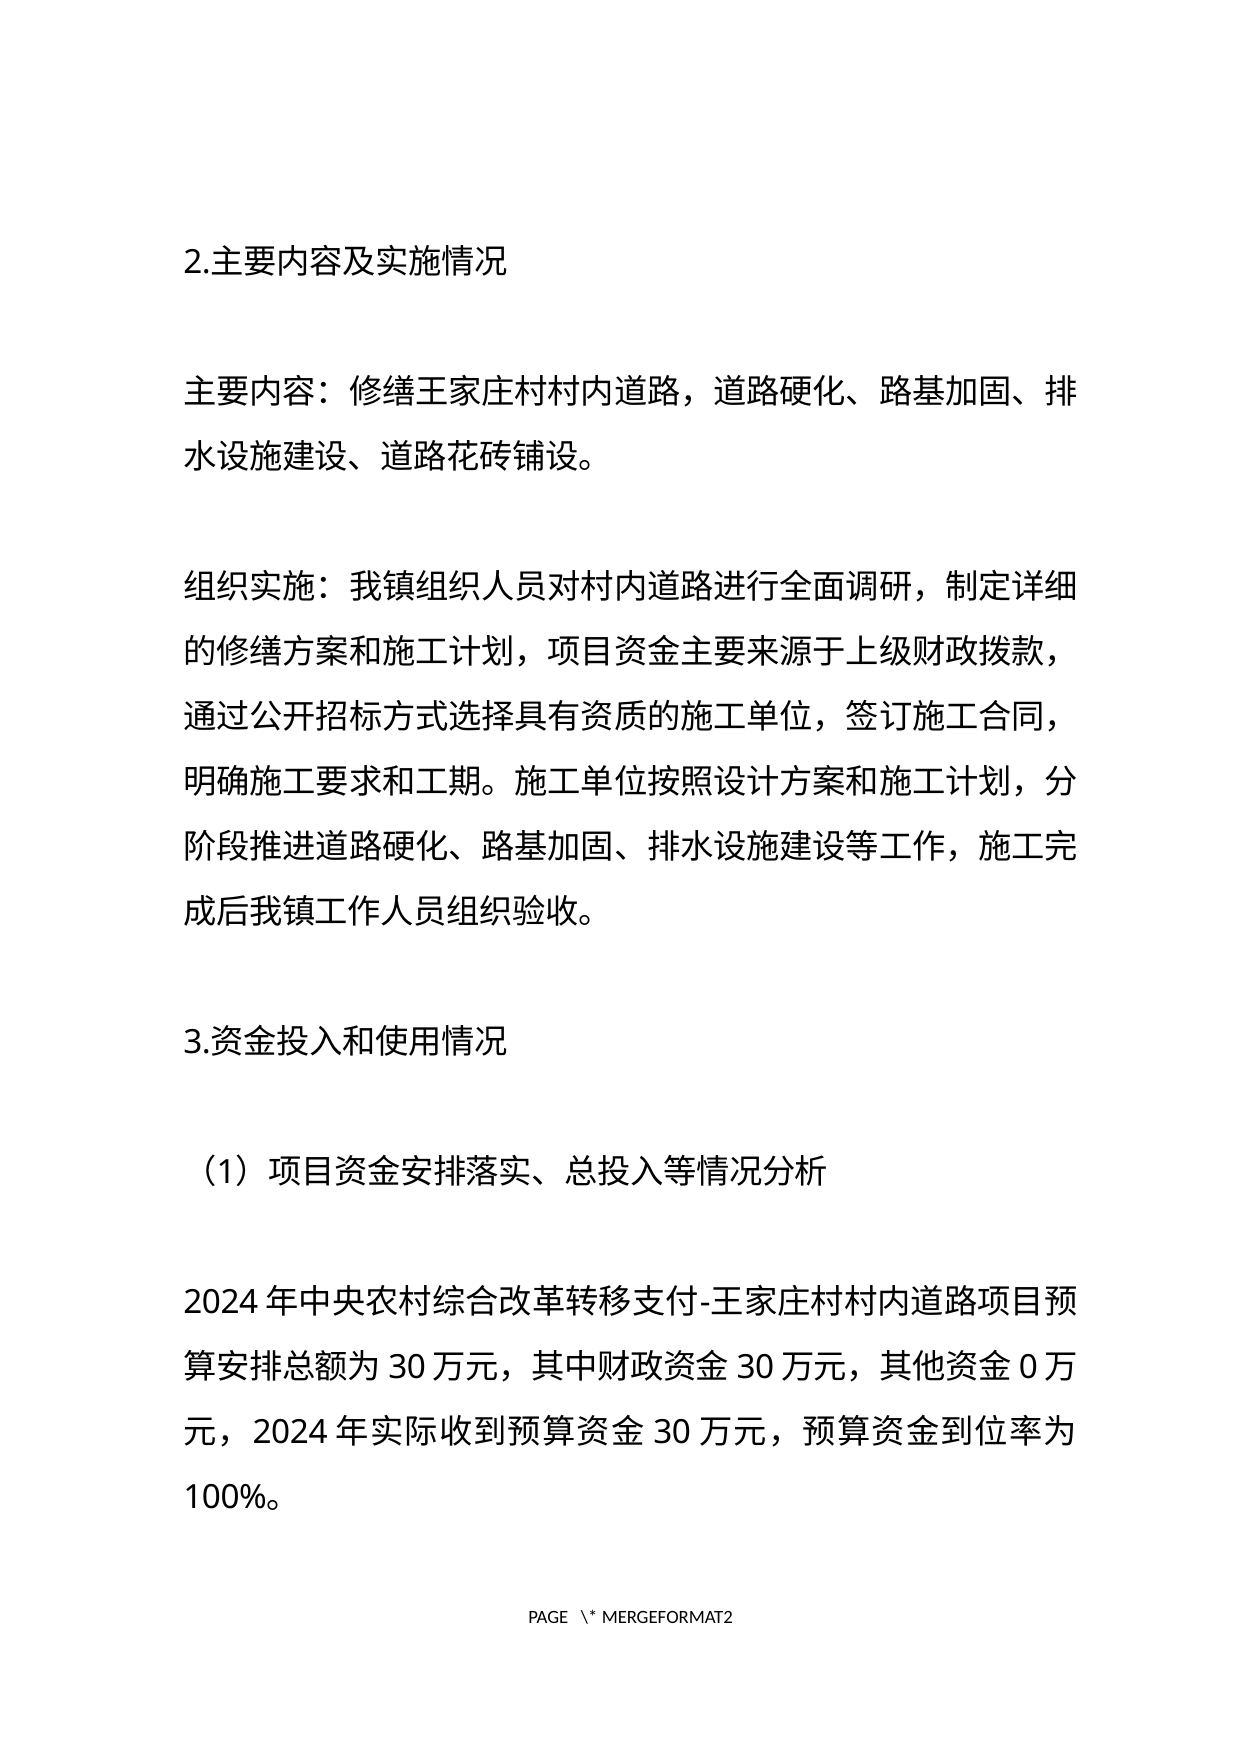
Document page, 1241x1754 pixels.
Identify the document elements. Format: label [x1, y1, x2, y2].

text [183, 162, 1078, 1527]
